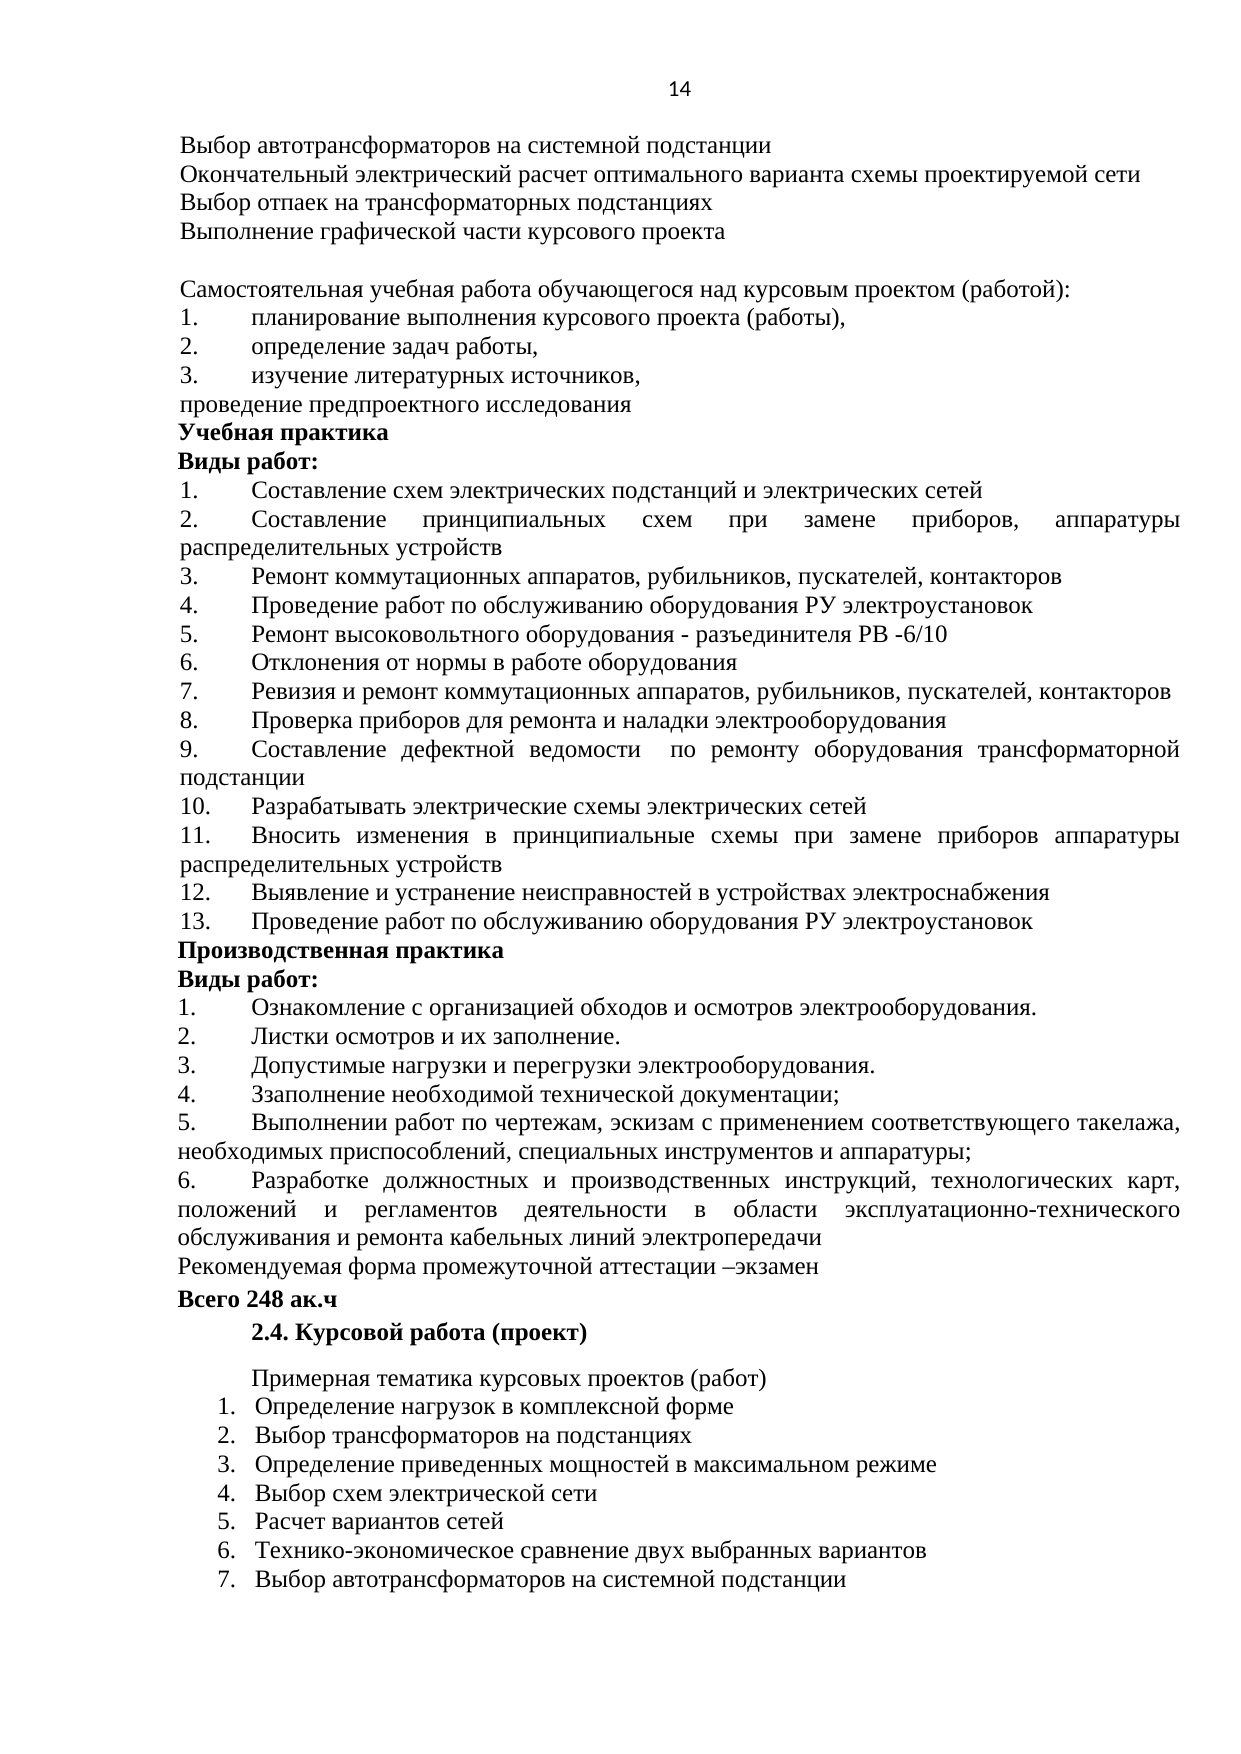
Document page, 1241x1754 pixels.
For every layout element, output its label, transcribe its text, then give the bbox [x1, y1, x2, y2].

list Выбор автотрансформаторов на системной подстанции [217, 1564, 1181, 1593]
list Расчет вариантов сетей [217, 1506, 1181, 1535]
list Выбор трансформаторов на подстанциях [217, 1420, 1181, 1449]
list Определение нагрузок в комплексной форме [217, 1391, 1181, 1420]
list Определение приведенных мощностей в максимальном режиме [217, 1449, 1181, 1478]
list Технико-экономическое сравнение двух выбранных вариантов [217, 1535, 1181, 1564]
list Выбор схем электрической сети [217, 1478, 1181, 1506]
text 2.4. Курсовой работа (проект) [177, 1317, 1181, 1346]
text Примерная тематика курсовых проектов (работ) [177, 1363, 1181, 1391]
